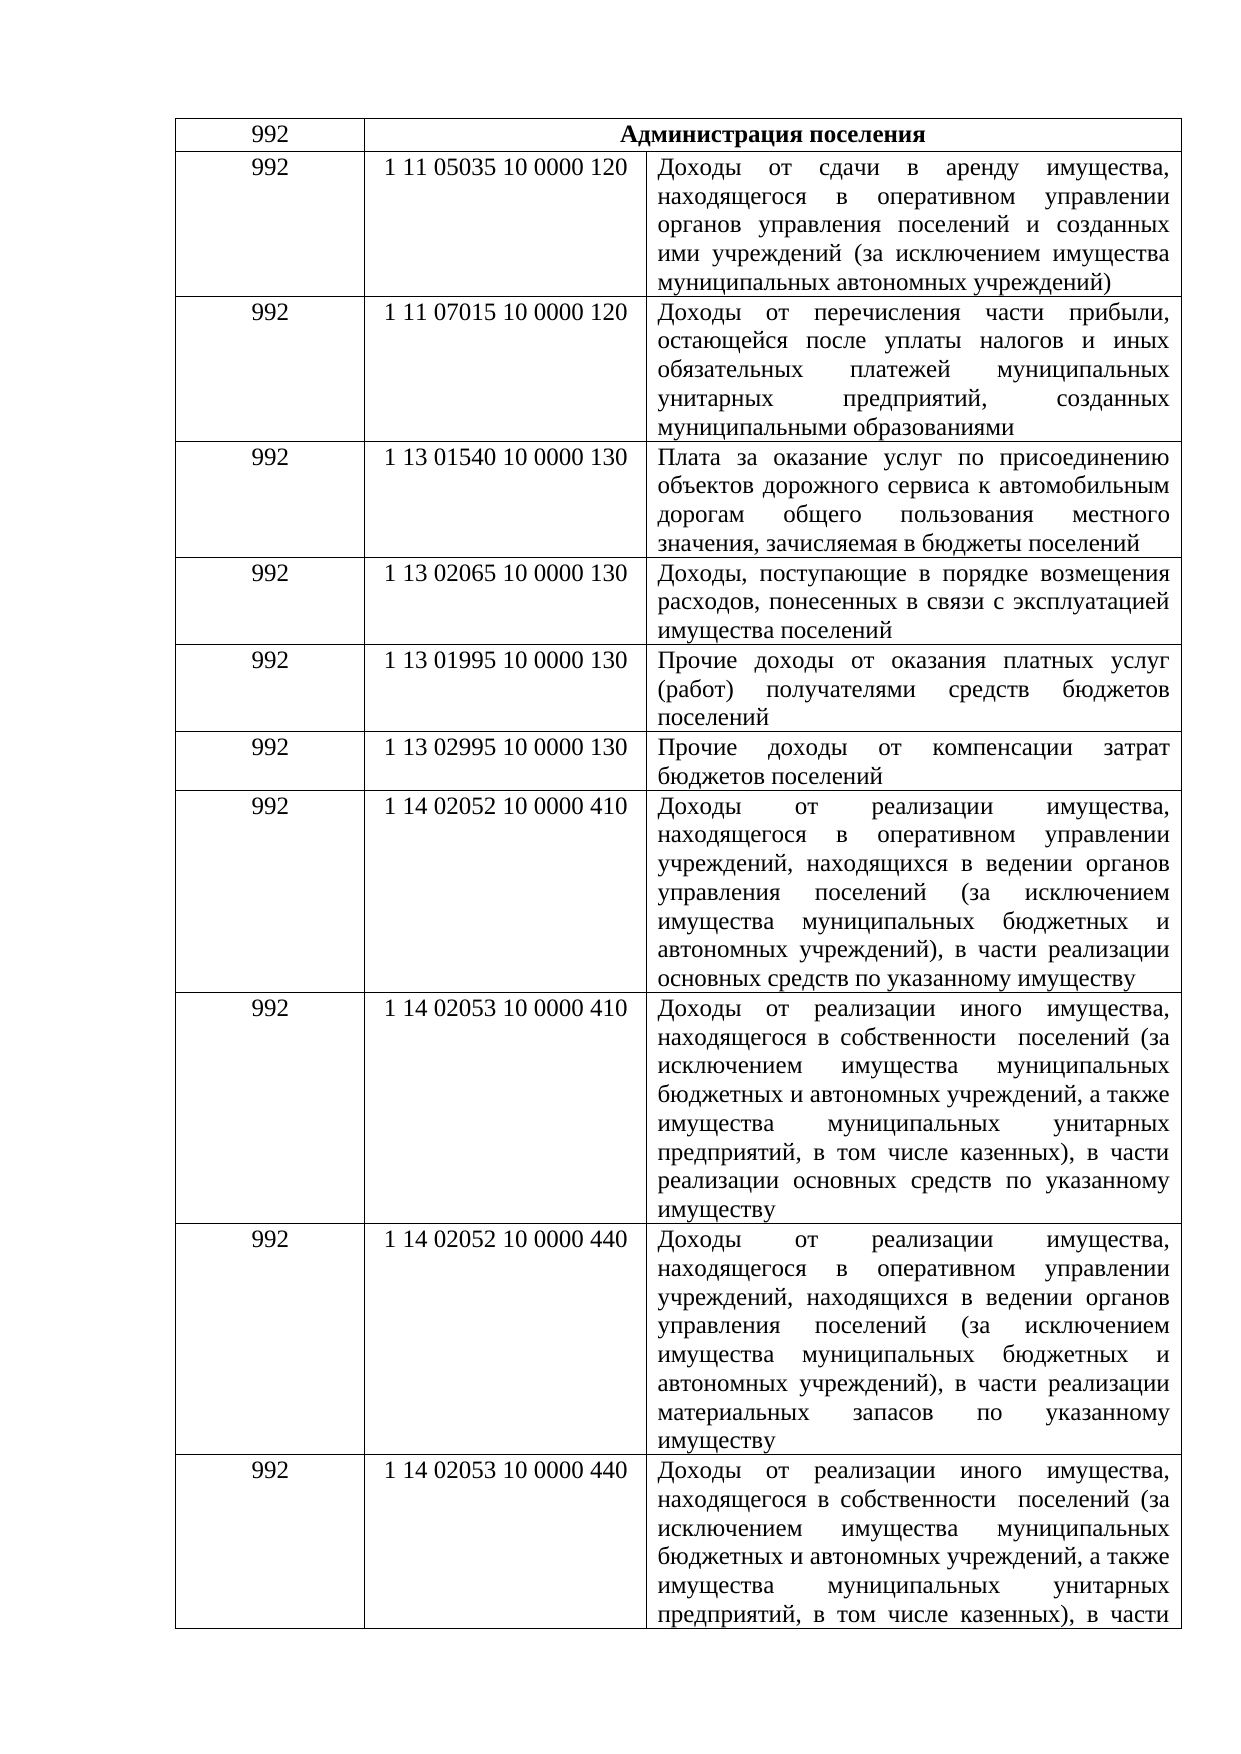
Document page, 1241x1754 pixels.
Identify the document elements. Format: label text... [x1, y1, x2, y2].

table_cell Плата за оказание услуг по присоединению объектов дорожного сервиса к автомобильным дорогам общего пользования местного значения, зачисляемая в бюджеты поселений [647, 442, 1181, 557]
table_cell Доходы от реализации имущества, находящегося в оперативном управлении учреждений, находящихся в ведении органов управления поселений (за исключением имущества муниципальных бюджетных и автономных учреждений), в части реализации основных средств по указанному имуществу [647, 791, 1181, 992]
table_cell 1 13 01995 10 0000 130 [365, 645, 646, 731]
table_cell 1 14 02052 10 0000 440 [365, 1224, 646, 1454]
table_cell 992 [176, 1224, 364, 1454]
table_cell 992 [176, 645, 364, 731]
table_cell 992 [176, 558, 364, 644]
table_cell 1 13 02065 10 0000 130 [365, 558, 646, 644]
table_cell Администрация поселения [365, 119, 1181, 151]
table_cell 1 14 02053 10 0000 440 [365, 1455, 646, 1628]
table_cell Доходы от реализации имущества, находящегося в оперативном управлении учреждений, находящихся в ведении органов управления поселений (за исключением имущества муниципальных бюджетных и автономных учреждений), в части реализации материальных запасов по указанному имуществу [647, 1224, 1181, 1454]
table_cell 992 [176, 791, 364, 992]
table_cell 992 [176, 993, 364, 1223]
table_cell 1 11 07015 10 0000 120 [365, 297, 646, 441]
table_cell 992 [176, 442, 364, 557]
table_cell 992 [176, 732, 364, 790]
table_cell Прочие доходы от оказания платных услуг (работ) получателями средств бюджетов поселений [647, 645, 1181, 731]
table_cell 992 [176, 152, 364, 296]
table_cell Прочие доходы от компенсации затрат бюджетов поселений [647, 732, 1181, 790]
table_cell 1 11 05035 10 0000 120 [365, 152, 646, 296]
table_cell 992 [176, 1455, 364, 1628]
table_cell Доходы от реализации иного имущества, находящегося в собственности поселений (за исключением имущества муниципальных бюджетных и автономных учреждений, а также имущества муниципальных унитарных предприятий, в том числе казенных), в части реализации основных средств по указанному имуществу [647, 993, 1181, 1223]
table_cell Доходы, поступающие в порядке возмещения расходов, понесенных в связи с эксплуатацией имущества поселений [647, 558, 1181, 644]
table_cell 992 [176, 297, 364, 441]
table_cell Доходы от сдачи в аренду имущества, находящегося в оперативном управлении органов управления поселений и созданных ими учреждений (за исключением имущества муниципальных автономных учреждений) [647, 152, 1181, 296]
table_cell Доходы от реализации иного имущества, находящегося в собственности поселений (за исключением имущества муниципальных бюджетных и автономных учреждений, а также имущества муниципальных унитарных предприятий, в том числе казенных), в части реализации материальных запасов по указанному имуществу [647, 1455, 1181, 1628]
table_cell 1 14 02053 10 0000 410 [365, 993, 646, 1223]
table_cell 1 13 02995 10 0000 130 [365, 732, 646, 790]
table_cell Доходы от перечисления части прибыли, остающейся после уплаты налогов и иных обязательных платежей муниципальных унитарных предприятий, созданных муниципальными образованиями [647, 297, 1181, 441]
table_cell 992 [176, 119, 364, 151]
table_cell 1 14 02052 10 0000 410 [365, 791, 646, 992]
table_cell 1 13 01540 10 0000 130 [365, 442, 646, 557]
